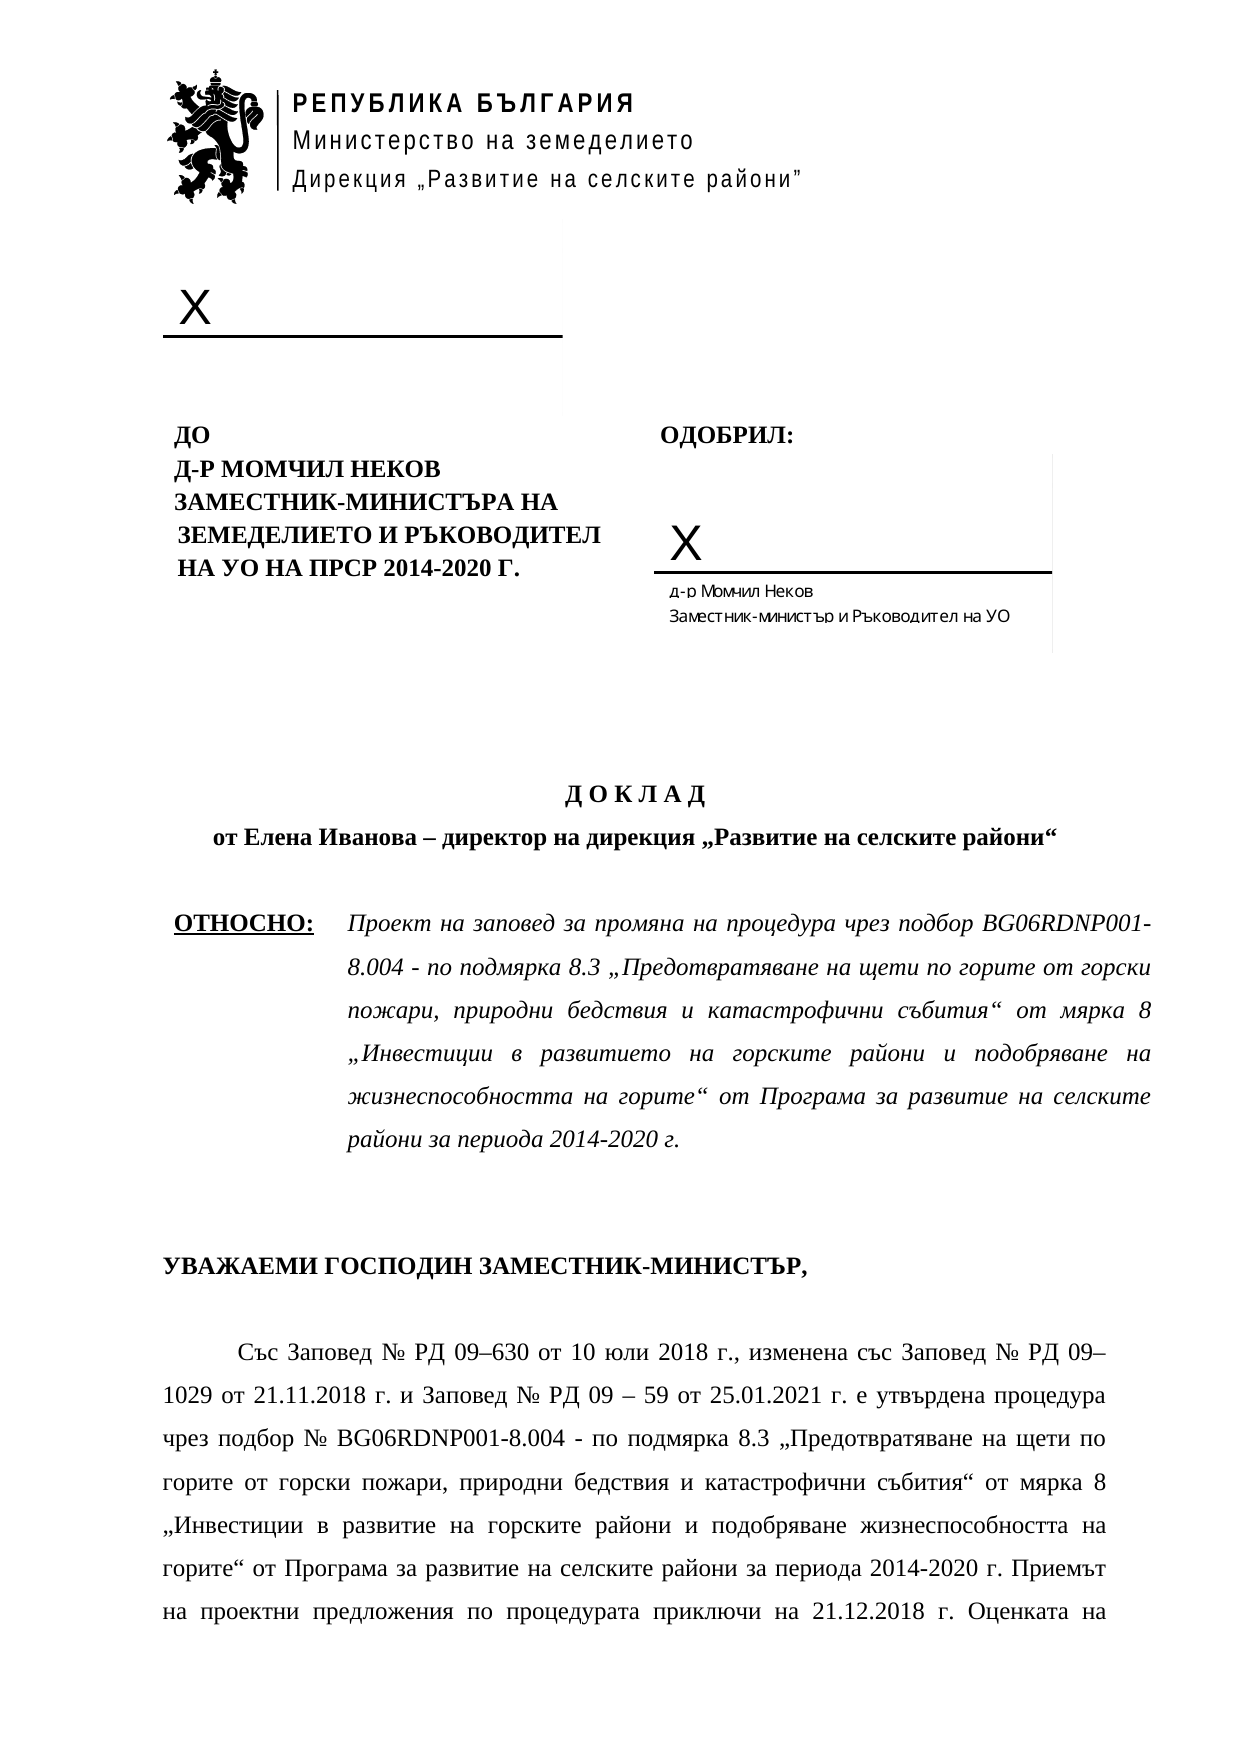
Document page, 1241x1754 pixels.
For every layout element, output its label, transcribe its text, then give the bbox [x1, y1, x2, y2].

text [162, 1337, 1107, 1625]
text УВАЖАЕМИ ГОСПОДИН ЗАМЕСТНИК-МИНИСТЪР, [162, 1251, 1107, 1280]
text от Елена Иванова – директор на дирекция „Развитие на селските райони“ [162, 822, 1107, 851]
table_header ОТНОСНО: [163, 909, 336, 1165]
table_header ДО Д-Р МОМЧИЛ НЕКОВ ЗАМЕСТНИК-МИНИСТЪРА НА ЗЕМЕДЕЛИЕТО И РЪКОВОДИТЕЛ НА УО НА ПРСР 2014-2020 Г. [163, 421, 642, 718]
text Д О К Л А Д [162, 779, 1107, 808]
table_header Проект на заповед за промяна на процедура чрез подбор BG06RDNP001-8.004 - по подмярка 8.3 „Предотвратяване на щети по горите от горски пожари, природни бедствия и катастрофични събития“ от мярка 8 „Инвестиции в развитието на горските райони и подобряване на жизнеспособността на горите“ от Програма за развитие на селските райони за периода 2014-2020 г. [336, 909, 1163, 1165]
table_header ОДОБРИЛ: [643, 421, 1138, 718]
